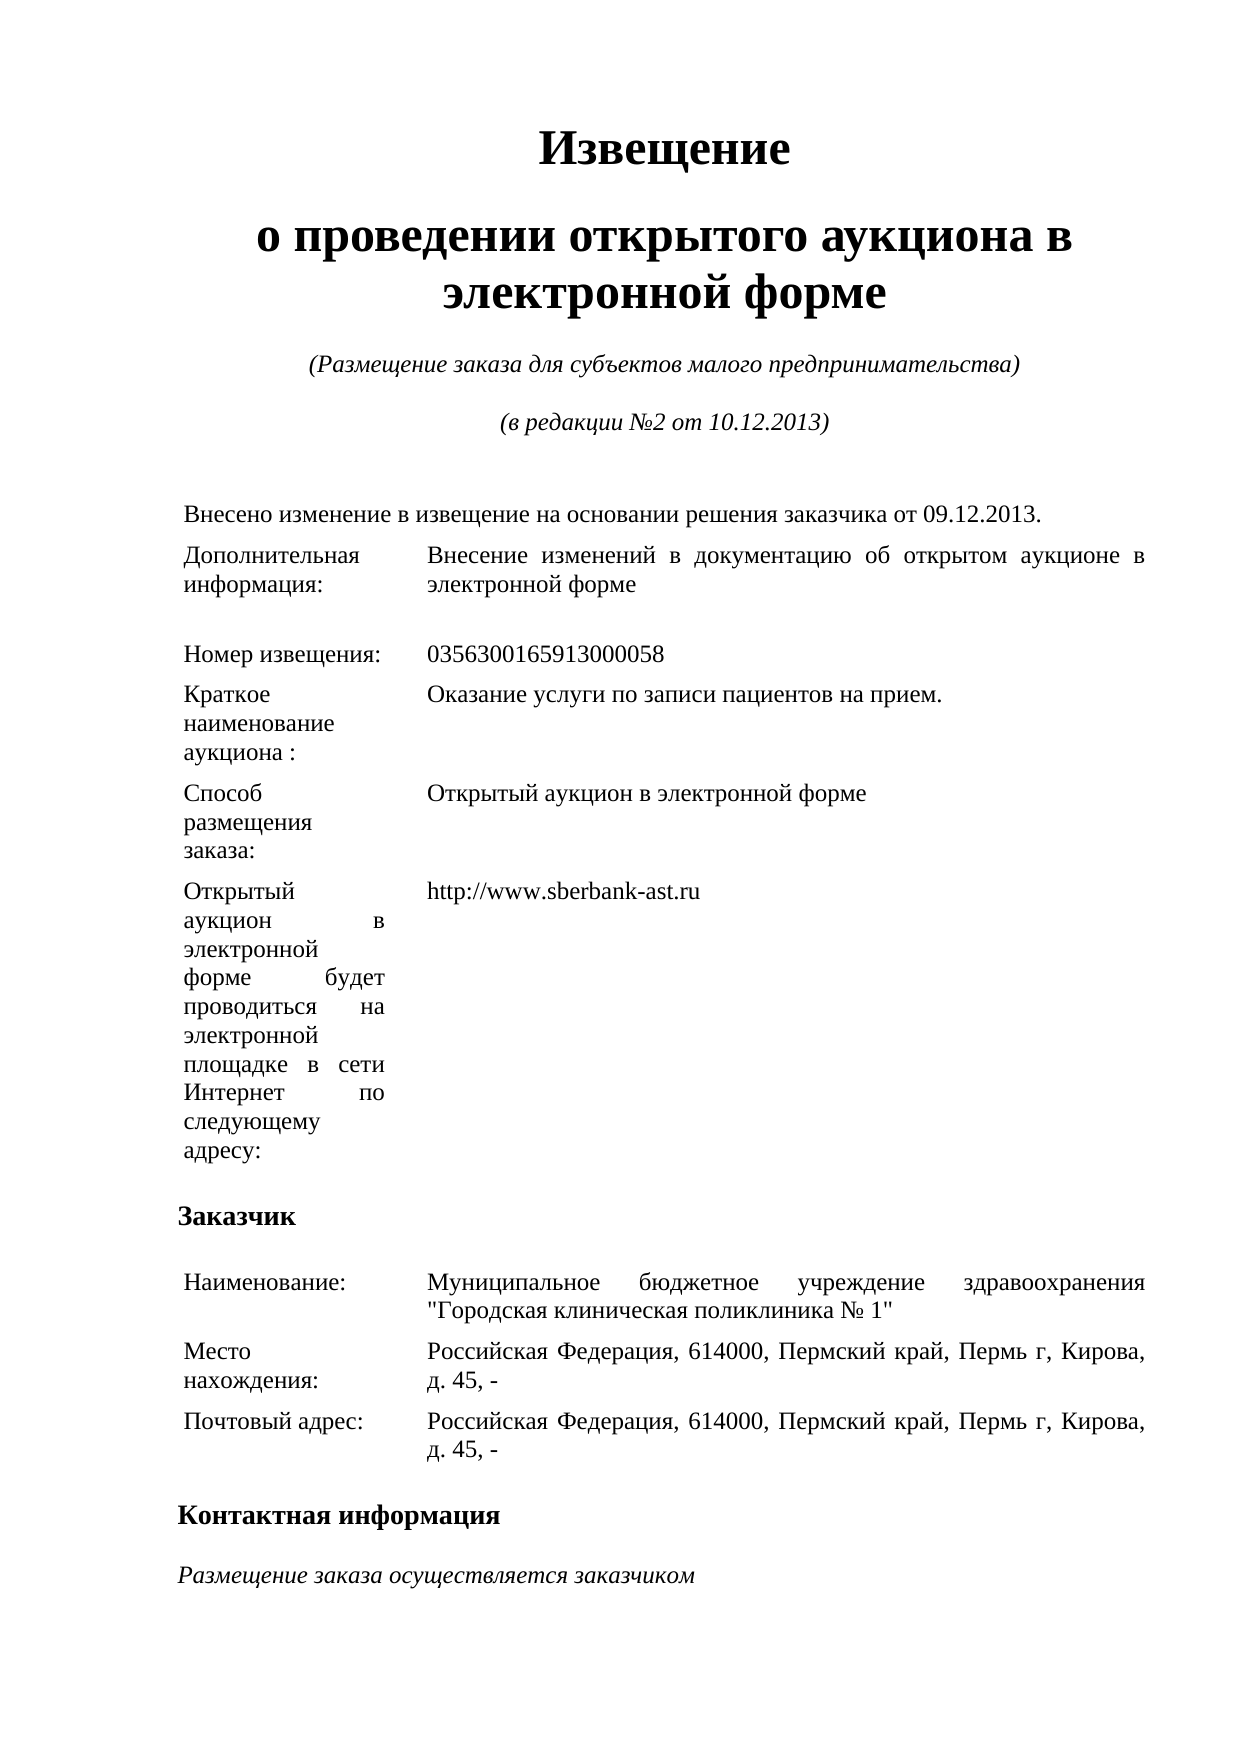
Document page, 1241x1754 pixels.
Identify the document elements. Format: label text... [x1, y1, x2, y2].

table_header Наименование: [177, 1261, 421, 1330]
text Размещение заказа осуществляется заказчиком [177, 1560, 1152, 1589]
table_header Внесено изменение в извещение на основании решения заказчика от 09.12.2013. [177, 494, 1152, 534]
table_cell Российская Федерация, 614000, Пермский край, Пермь г, Кирова, д. 45, - [421, 1330, 1152, 1400]
table_cell Способ размещения заказа: [177, 772, 421, 870]
table_cell Оказание услуги по записи пациентов на прием. [421, 674, 1152, 772]
text Извещение [177, 118, 1152, 176]
table_cell Открытый аукцион в электронной форме [421, 772, 1152, 870]
table_cell http://www.sberbank-ast.ru [421, 870, 1152, 1170]
text (Размещение заказа для субъектов малого предпринимательства) [177, 349, 1152, 378]
table_header Муниципальное бюджетное учреждение здравоохранения "Городская клиническая поликлиника № 1" [421, 1261, 1152, 1330]
text (в редакции №2 от 10.12.2013) [177, 407, 1152, 436]
table_cell Открытый аукцион в электронной форме будет проводиться на электронной площадке в сети Интернет по следующему адресу: [177, 870, 421, 1170]
table_cell Место нахождения: [177, 1330, 421, 1400]
text Заказчик [177, 1199, 1152, 1231]
table_header Номер извещения: [177, 633, 421, 673]
table_cell Внесение изменений в документацию об открытом аукционе в электронной форме [421, 534, 1152, 604]
table_cell Дополнительная информация: [177, 534, 421, 604]
table_cell Российская Федерация, 614000, Пермский край, Пермь г, Кирова, д. 45, - [421, 1400, 1152, 1469]
table_cell Почтовый адрес: [177, 1400, 421, 1469]
text о проведении открытого аукциона в электронной форме [177, 205, 1152, 320]
text Контактная информация [177, 1498, 1152, 1531]
table_cell Краткое наименование аукциона : [177, 674, 421, 772]
table_header 0356300165913000058 [421, 633, 1152, 673]
